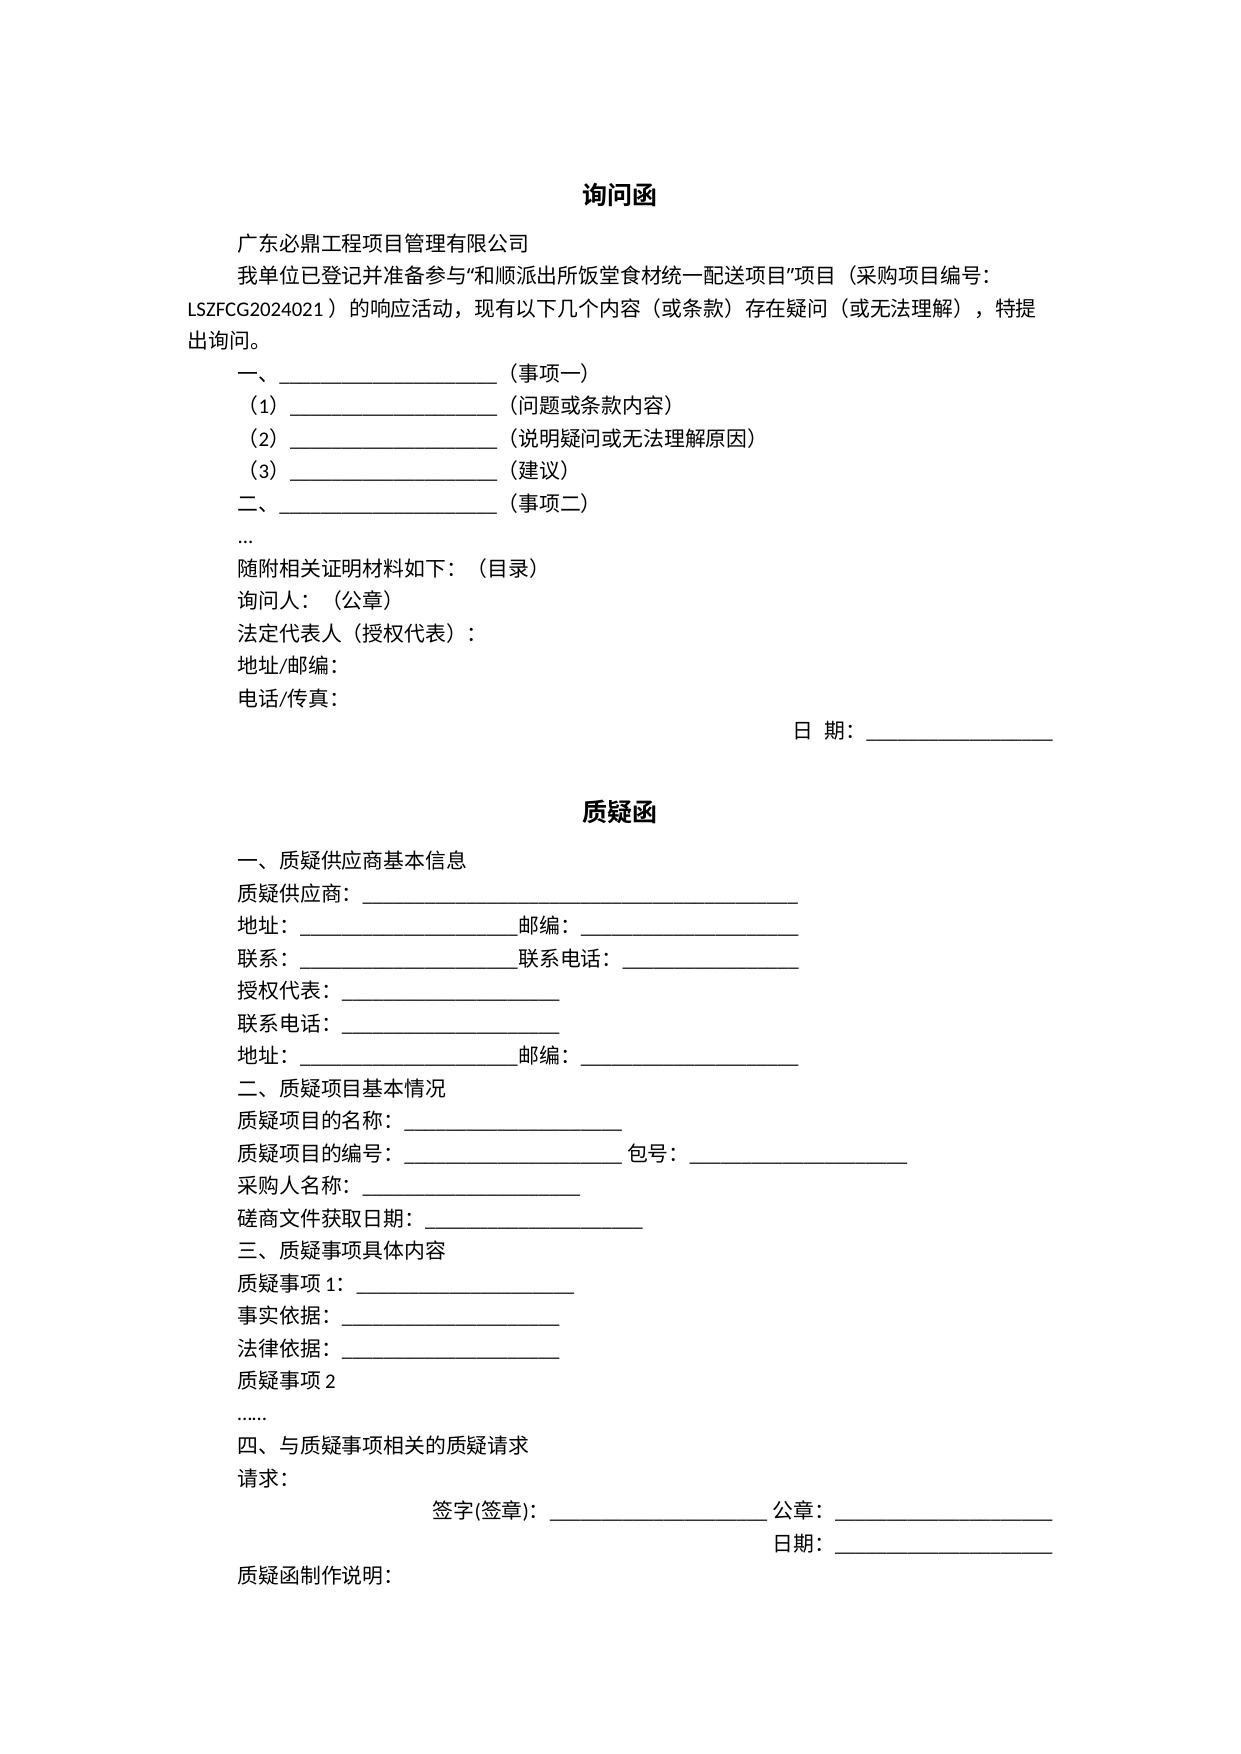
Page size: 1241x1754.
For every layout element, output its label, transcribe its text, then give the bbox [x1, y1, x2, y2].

text 四、与质疑事项相关的质疑请求 [187, 1429, 1053, 1462]
text 质疑函制作说明： [187, 1559, 1053, 1592]
text 随附相关证明材料如下：（目录） [187, 552, 1053, 584]
text 磋商文件获取日期：_____________________ [187, 1202, 1053, 1234]
text 地址/邮编： [187, 649, 1053, 682]
text 签字(签章)：_____________________ 公章：_____________________ [187, 1494, 1053, 1527]
text 三、质疑事项具体内容 [187, 1234, 1053, 1267]
text ... [187, 519, 1053, 552]
text 质疑事项1：_____________________ [187, 1267, 1053, 1299]
text 我单位已登记并准备参与“和顺派出所饭堂食材统一配送项目”项目（采购项目编号：LSZFCG2024021 ）的响应活动，现有以下几个内容（或条款）存在疑问（或无法理解），特提出询问。 [187, 259, 1053, 357]
text 日 期：__________________ [187, 714, 1053, 747]
text 二、质疑项目基本情况 [187, 1072, 1053, 1104]
text （2）____________________（说明疑问或无法理解原因） [187, 422, 1053, 454]
text 询问函 [187, 162, 1053, 227]
text 质疑事项2 [187, 1364, 1053, 1397]
text 质疑供应商：__________________________________________ [187, 877, 1053, 909]
text 二、_____________________（事项二） [187, 487, 1053, 519]
text 法律依据：_____________________ [187, 1332, 1053, 1364]
text 广东必鼎工程项目管理有限公司 [187, 227, 1053, 259]
text 采购人名称：_____________________ [187, 1169, 1053, 1202]
text 质疑项目的编号：_____________________ 包号：_____________________ [187, 1137, 1053, 1169]
text 日期：_____________________ [187, 1527, 1053, 1559]
text 一、_____________________（事项一） [187, 357, 1053, 389]
text …… [187, 1397, 1053, 1429]
text 电话/传真： [187, 682, 1053, 714]
text 质疑项目的名称：_____________________ [187, 1104, 1053, 1137]
text 事实依据：_____________________ [187, 1299, 1053, 1332]
text （1）____________________（问题或条款内容） [187, 389, 1053, 422]
text 地址：_____________________邮编：_____________________ [187, 909, 1053, 942]
text 授权代表：_____________________ [187, 974, 1053, 1007]
text （3）____________________（建议） [187, 454, 1053, 487]
text 质疑函 [187, 779, 1053, 844]
text 一、质疑供应商基本信息 [187, 844, 1053, 877]
text 联系电话：_____________________ [187, 1007, 1053, 1039]
text 地址：_____________________邮编：_____________________ [187, 1039, 1053, 1072]
text 询问人：（公章） [187, 584, 1053, 617]
text 联系：_____________________联系电话：_________________ [187, 942, 1053, 974]
text 请求： [187, 1462, 1053, 1494]
text 法定代表人（授权代表）： [187, 617, 1053, 649]
